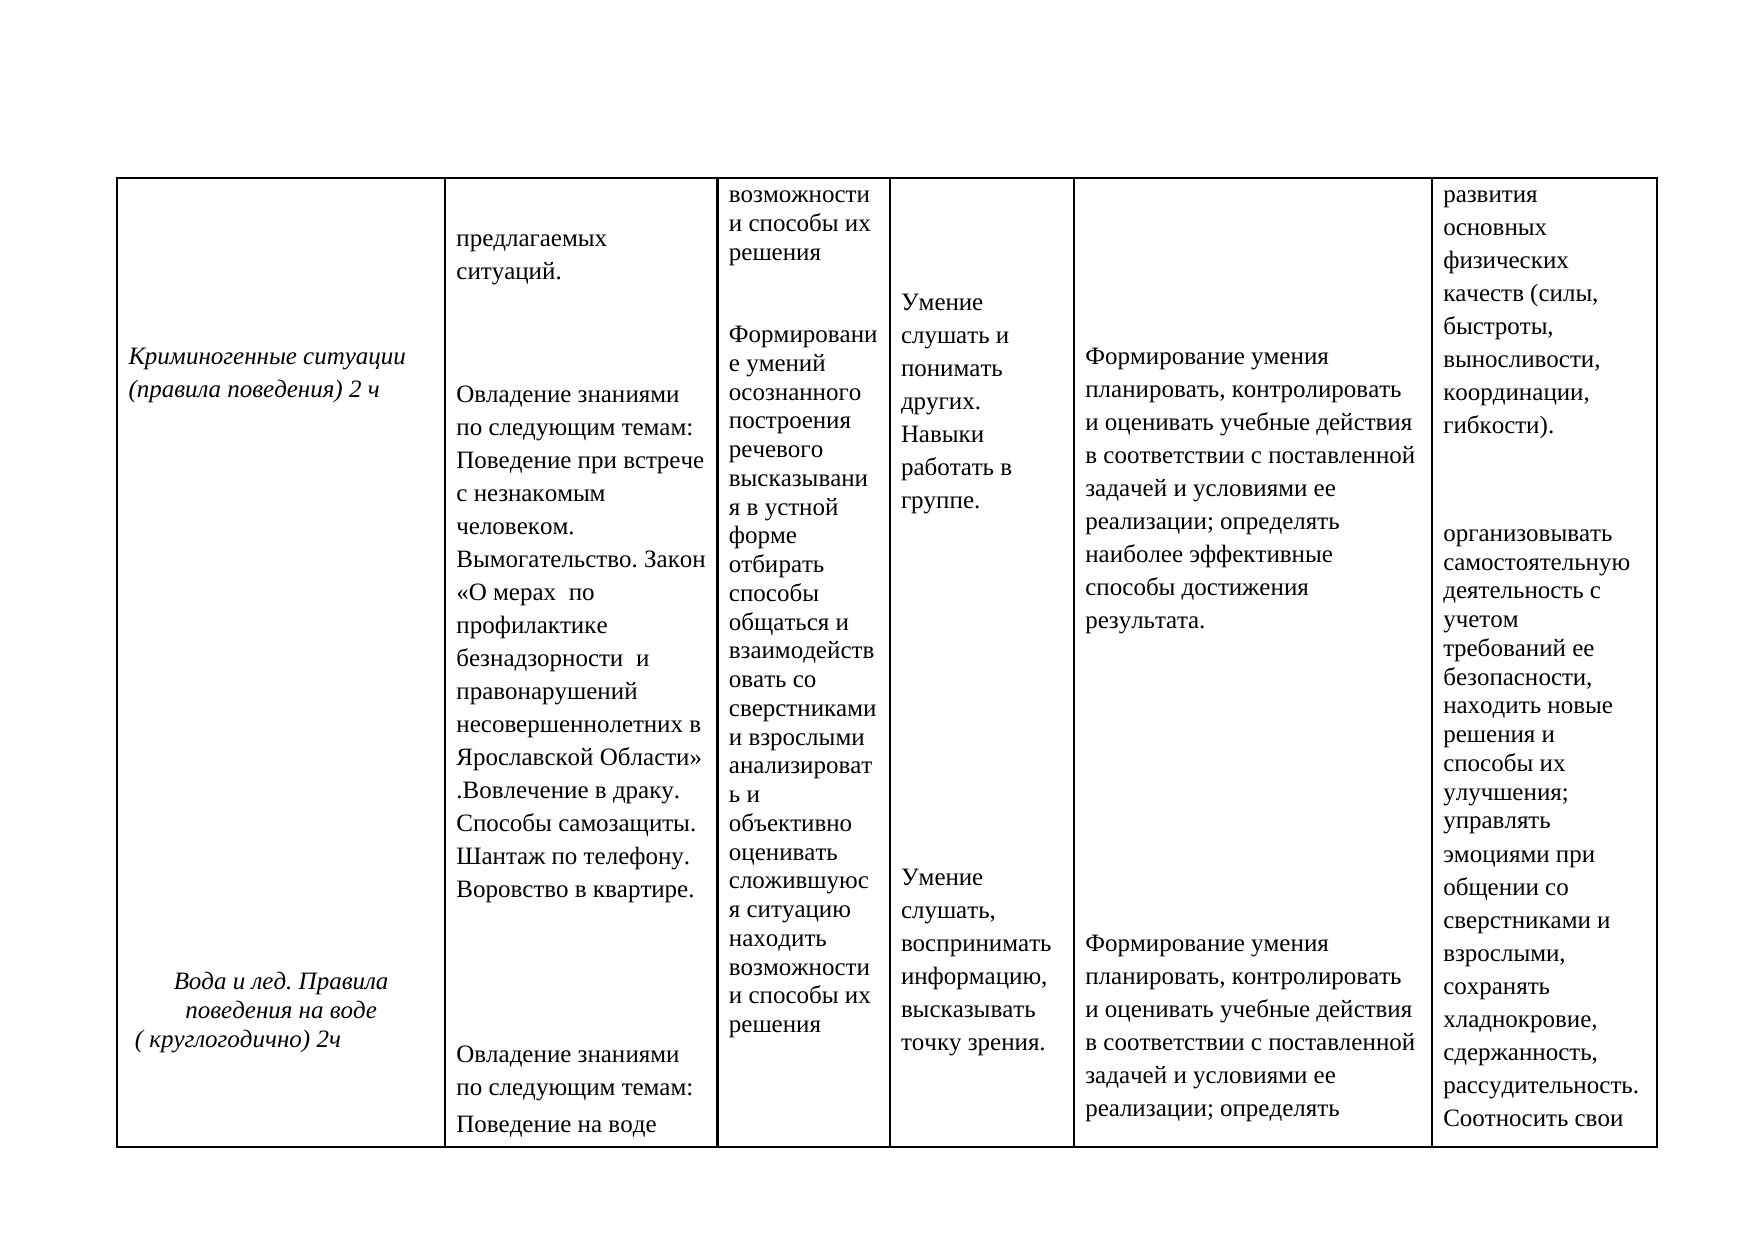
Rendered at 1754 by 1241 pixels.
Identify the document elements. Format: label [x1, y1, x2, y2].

table_cell [1433, 179, 1656, 1146]
table_cell [891, 179, 1073, 1146]
table_cell [1075, 179, 1431, 1146]
table_cell [719, 179, 889, 1146]
table_cell [446, 179, 716, 1146]
table_cell [118, 179, 444, 1146]
